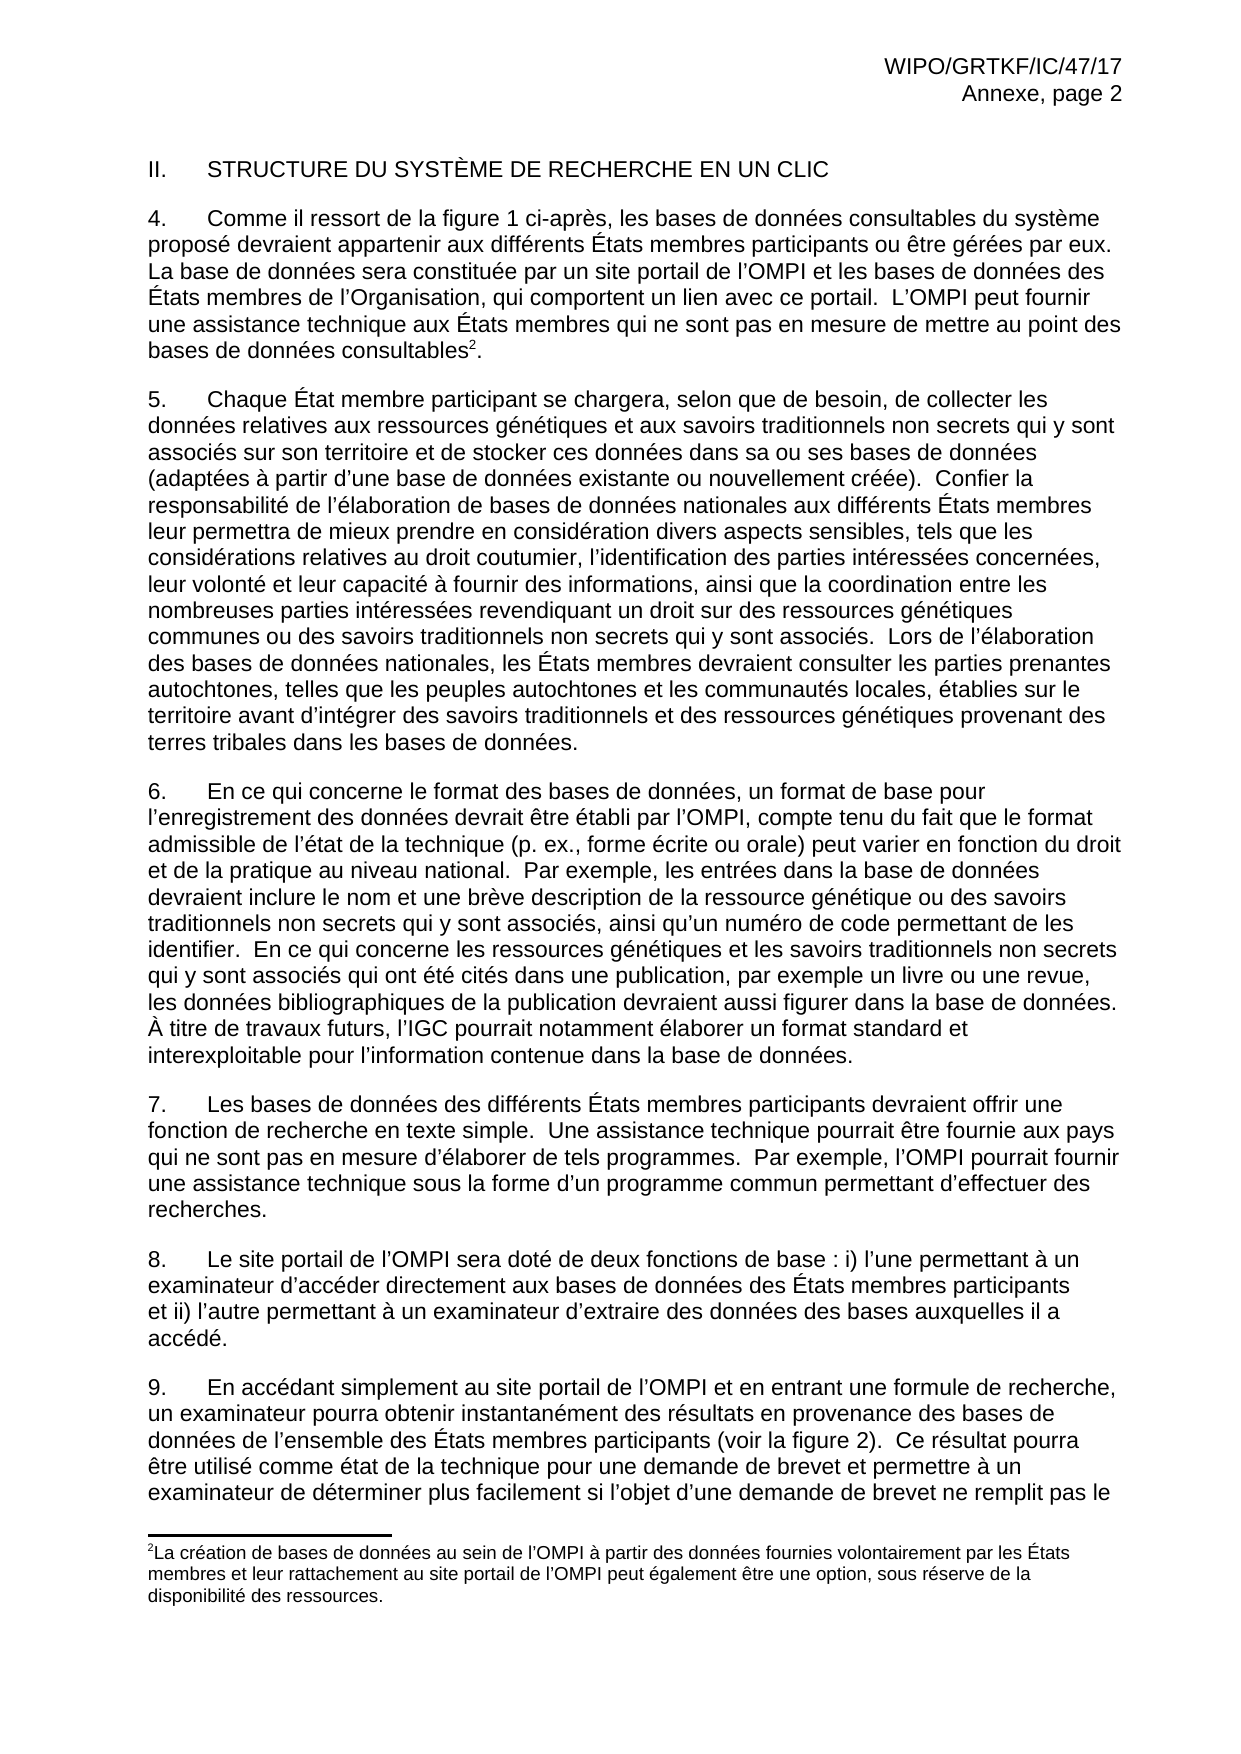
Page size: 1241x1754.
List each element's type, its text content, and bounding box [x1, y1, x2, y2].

text Chaque État membre participant se chargera, selon que de besoin, de collecter les données relatives aux ressources génétiques et aux savoirs traditionnels non secrets qui y sont associés sur son territoire et de stocker ces données dans sa ou ses bases de données (adaptées à partir d’une base de données existante ou nouvellement créée). Confier la responsabilité de l’élaboration de bases de données nationales aux différents États membres leur permettra de mieux prendre en considération divers aspects sensibles, tels que les considérations relatives au droit coutumier, l’identification des parties intéressées concernées, leur volonté et leur capacité à fournir des informations, ainsi que la coordination entre les nombreuses parties intéressées revendiquant un droit sur des ressources génétiques communes ou des savoirs traditionnels non secrets qui y sont associés. Lors de l’élaboration des bases de données nationales, les États membres devraient consulter les parties prenantes autochtones, telles que les peuples autochtones et les communautés locales, établies sur le territoire avant d’intégrer des savoirs traditionnels et des ressources génétiques provenant des terres tribales dans les bases de données. [148, 386, 1122, 755]
text Le site portail de l’OMPI sera doté de deux fonctions de base : i) l’une permettant à un examinateur d’accéder directement aux bases de données des États membres participants et ii) l’autre permettant à un examinateur d’extraire des données des bases auxquelles il a accédé. [148, 1246, 1122, 1351]
list Structure du système de recherche en un clic [148, 156, 1122, 182]
text En ce qui concerne le format des bases de données, un format de base pour l’enregistrement des données devrait être établi par l’OMPI, compte tenu du fait que le format admissible de l’état de la technique (p. ex., forme écrite ou orale) peut varier en fonction du droit et de la pratique au niveau national. Par exemple, les entrées dans la base de données devraient inclure le nom et une brève description de la ressource génétique ou des savoirs traditionnels non secrets qui y sont associés, ainsi qu’un numéro de code permettant de les identifier. En ce qui concerne les ressources génétiques et les savoirs traditionnels non secrets qui y sont associés qui ont été cités dans une publication, par exemple un livre ou une revue, les données bibliographiques de la publication devraient aussi figurer dans la base de données. À titre de travaux futurs, l’IGC pourrait notamment élaborer un format standard et interexploitable pour l’information contenue dans la base de données. [148, 778, 1122, 1068]
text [148, 1374, 1122, 1506]
text Comme il ressort de la figure 1 ci-après, les bases de données consultables du système proposé devraient appartenir aux différents États membres participants ou être gérées par eux. La base de données sera constituée par un site portail de l’OMPI et les bases de données des États membres de l’Organisation, qui comportent un lien avec ce portail. L’OMPI peut fournir une assistance technique aux États membres qui ne sont pas en mesure de mettre au point des bases de données consultables. [148, 205, 1122, 363]
text Les bases de données des différents États membres participants devraient offrir une fonction de recherche en texte simple. Une assistance technique pourrait être fournie aux pays qui ne sont pas en mesure d’élaborer de tels programmes. Par exemple, l’OMPI pourrait fournir une assistance technique sous la forme d’un programme commun permettant d’effectuer des recherches. [148, 1091, 1122, 1223]
